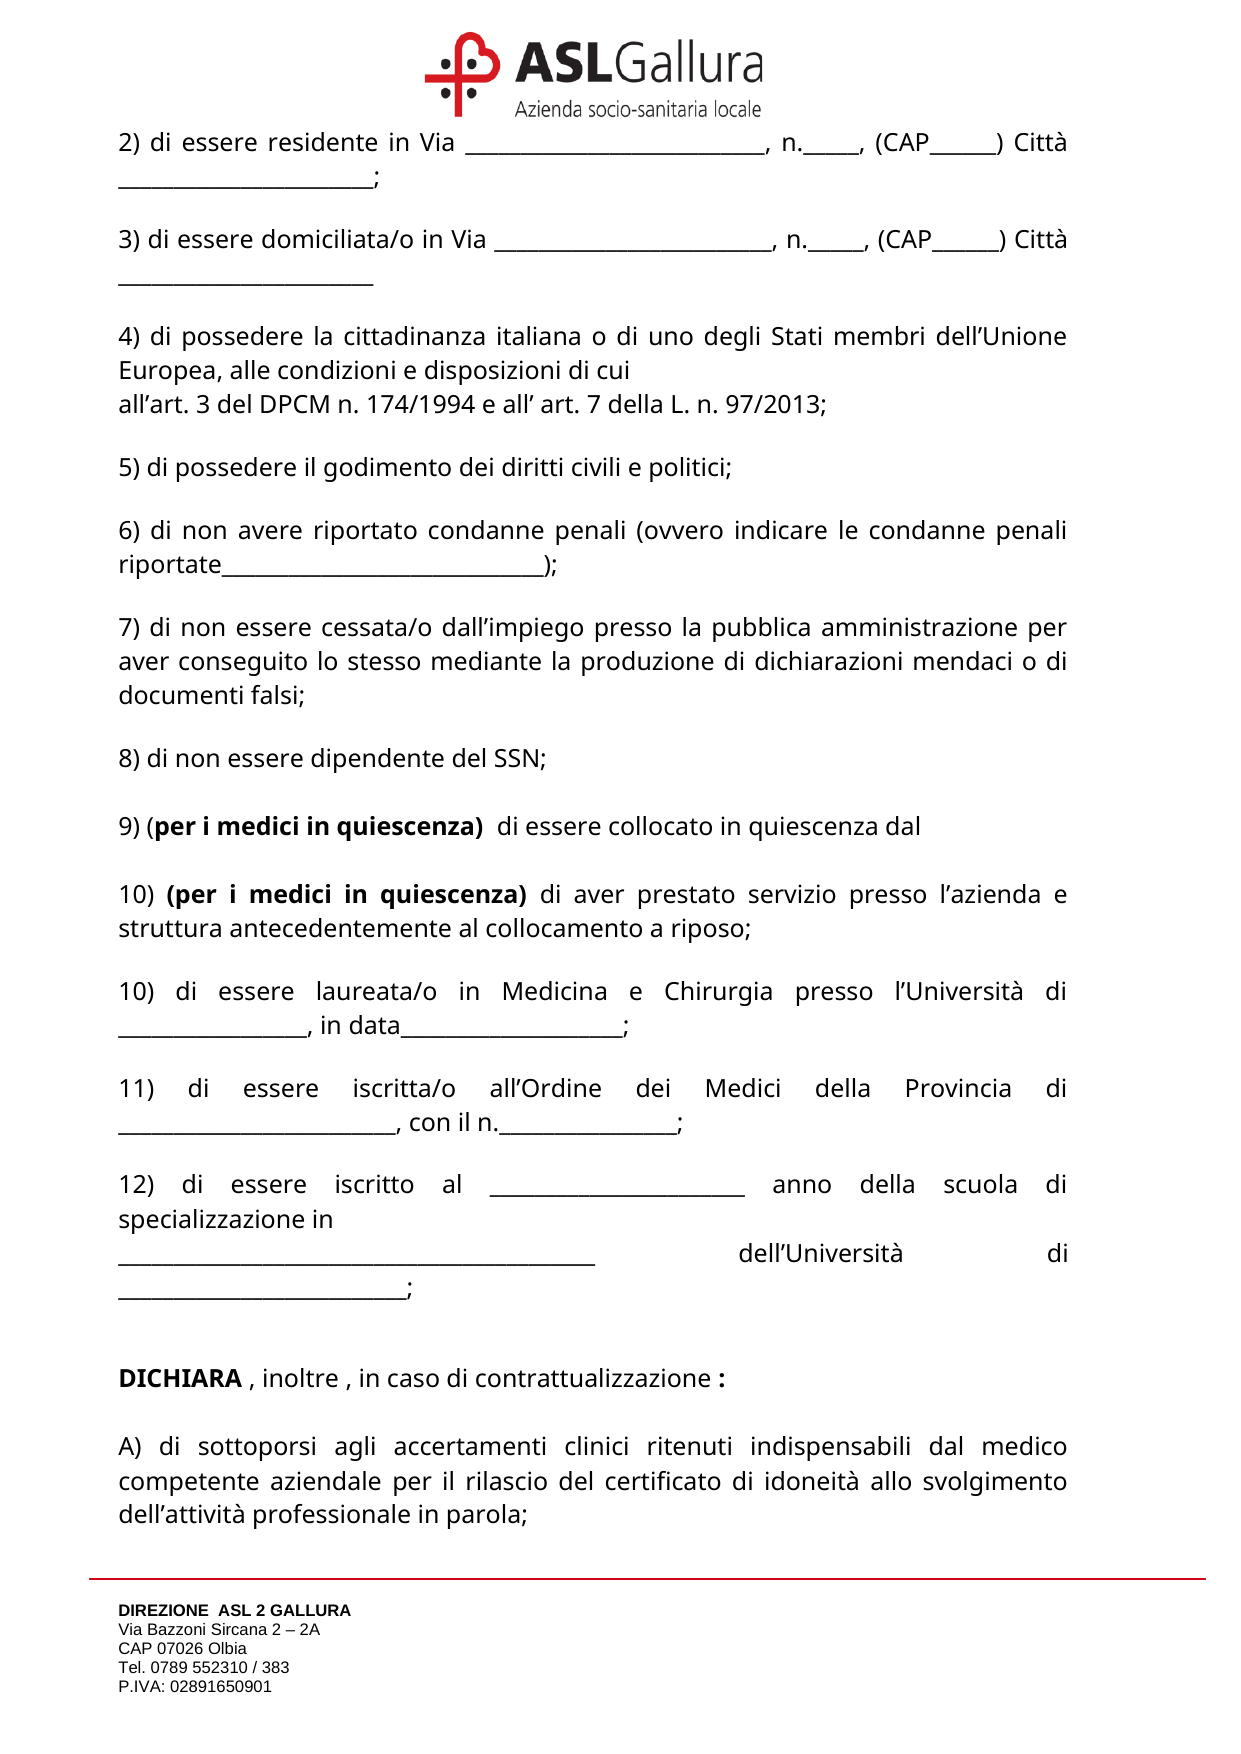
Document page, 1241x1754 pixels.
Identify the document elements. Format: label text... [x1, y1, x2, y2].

text 2) di essere residente in Via ___________________________, n._____, (CAP______) Città _______________________; [118, 125, 1069, 193]
text 10) di essere laureata/o in Medicina e Chirurgia presso l’Università di _________________, in data____________________; [118, 973, 1069, 1042]
text all’art. 3 del DPCM n. 174/1994 e all’ art. 7 della L. n. 97/2013; [118, 387, 1069, 421]
text 6) di non avere riportato condanne penali (ovvero indicare le condanne penali riportate_____________________________); [118, 512, 1069, 581]
text A) di sottoporsi agli accertamenti clinici ritenuti indispensabili dal medico competente aziendale per il rilascio del certificato di idoneità allo svolgimento dell’attività professionale in parola; [118, 1429, 1069, 1531]
text 7) di non essere cessata/o dall’impiego presso la pubblica amministrazione per aver conseguito lo stesso mediante la produzione di dichiarazioni mendaci o di documenti falsi; [118, 609, 1069, 712]
text ___________________________________________ dell’Università di __________________________; [118, 1235, 1069, 1303]
picture [424, 30, 763, 125]
text 3) di essere domiciliata/o in Via _________________________, n._____, (CAP______) Città _______________________ [118, 222, 1069, 290]
text DICHIARA , inoltre , in caso di contrattualizzazione : [118, 1361, 1069, 1395]
picture [90, 1566, 1241, 1588]
text 5) di possedere il godimento dei diritti civili e politici; [118, 450, 1069, 484]
text 9) (per i medici in quiescenza) di essere collocato in quiescenza dal [118, 808, 1069, 842]
text 10) (per i medici in quiescenza) di aver prestato servizio presso l’azienda e struttura antecedentemente al collocamento a riposo; [118, 877, 1069, 945]
text 4) di possedere la cittadinanza italiana o di uno degli Stati membri dell’Unione Europea, alle condizioni e disposizioni di cui [118, 319, 1069, 387]
text 12) di essere iscritto al _______________________ anno della scuola di specializzazione in [118, 1167, 1069, 1235]
text 11) di essere iscritta/o all’Ordine dei Medici della Provincia di _________________________, con il n.________________; [118, 1070, 1069, 1138]
text 8) di non essere dipendente del SSN; [118, 740, 1069, 774]
